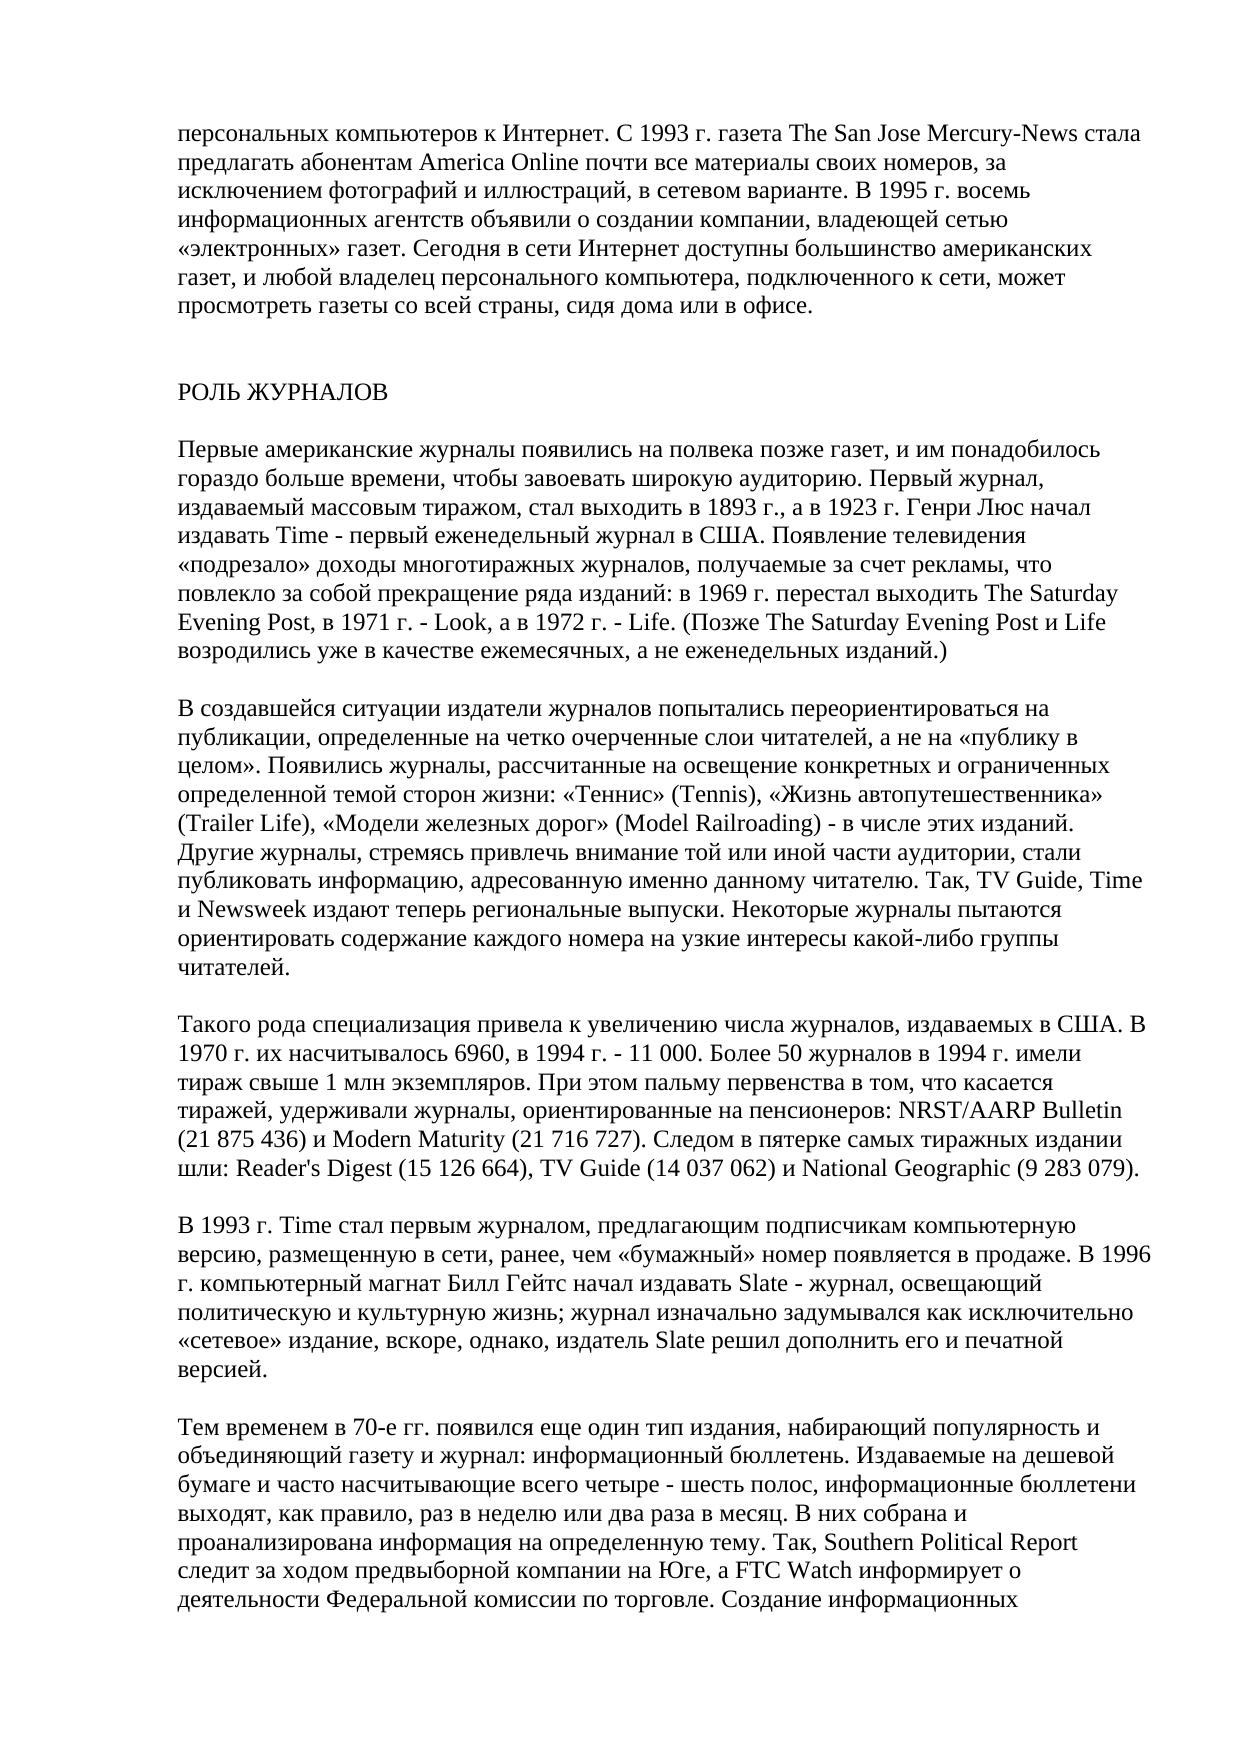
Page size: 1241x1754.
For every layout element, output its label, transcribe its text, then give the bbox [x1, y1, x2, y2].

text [177, 1412, 1152, 1613]
text Первые американские журналы появились на полвека позже газет, и им понадобилось гораздо больше времени, чтобы завоевать широкую аудиторию. Первый журнал, издаваемый массовым тиражом, стал выходить в ., а в . Генри Люс начал издавать Time - первый еженедельный журнал в США. Появление телевидения «подрезало» доходы многотиражных журналов, получаемые за счет рекламы, что повлекло за собой прекращение ряда изданий: в . перестал выходить The Saturday Evening Post, в . - Look, а в . - Life. (Позже The Saturday Evening Post и Life возродились уже в качестве ежемесячных, а не еженедельных изданий.) [177, 434, 1152, 664]
text В . Time стал первым журналом, предлагающим подписчикам компьютерную версию, размещенную в сети, ранее, чем «бумажный» номер появляется в продаже. В . компьютерный магнат Билл Гейтс начал издавать Slate - журнал, освещающий политическую и культурную жизнь; журнал изначально задумывался как исключительно «сетевое» издание, вскоре, однако, издатель Slate решил дополнить его и печатной версией. [177, 1211, 1152, 1383]
text РОЛЬ ЖУРНАЛОВ [177, 377, 1152, 406]
text В создавшейся ситуации издатели журналов попытались переориентироваться на публикации, определенные на четко очерченные слои читателей, а не на «публику в целом». Появились журналы, рассчитанные на освещение конкретных и ограниченных определенной темой сторон жизни: «Теннис» (Tennis), «Жизнь автопутешественника» (Trailer Life), «Модели железных дорог» (Model Railroading) - в числе этих изданий. Другие журналы, стремясь привлечь внимание той или иной части аудитории, стали публиковать информацию, адресованную именно данному читателю. Так, TV Guide, Time и Newsweek издают теперь региональные выпуски. Некоторые журналы пытаются ориентировать содержание каждого номера на узкие интересы какой-либо группы читателей. [177, 693, 1152, 981]
text Такого рода специализация привела к увеличению числа журналов, издаваемых в США. В . их насчитывалось 6960, в . - 11 000. Более 50 журналов в . имели тираж свыше 1 млн экземпляров. При этом пальму первенства в том, что касается тиражей, удерживали журналы, ориентированные на пенсионеров: NRST/AARP Bulletin (21 875 436) и Modern Maturity (21 716 727). Следом в пятерке самых тиражных издании шли: Reader's Digest (15 126 664), TV Guide (14 037 062) и National Geographic (9 283 079). [177, 1009, 1152, 1182]
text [177, 118, 1152, 319]
